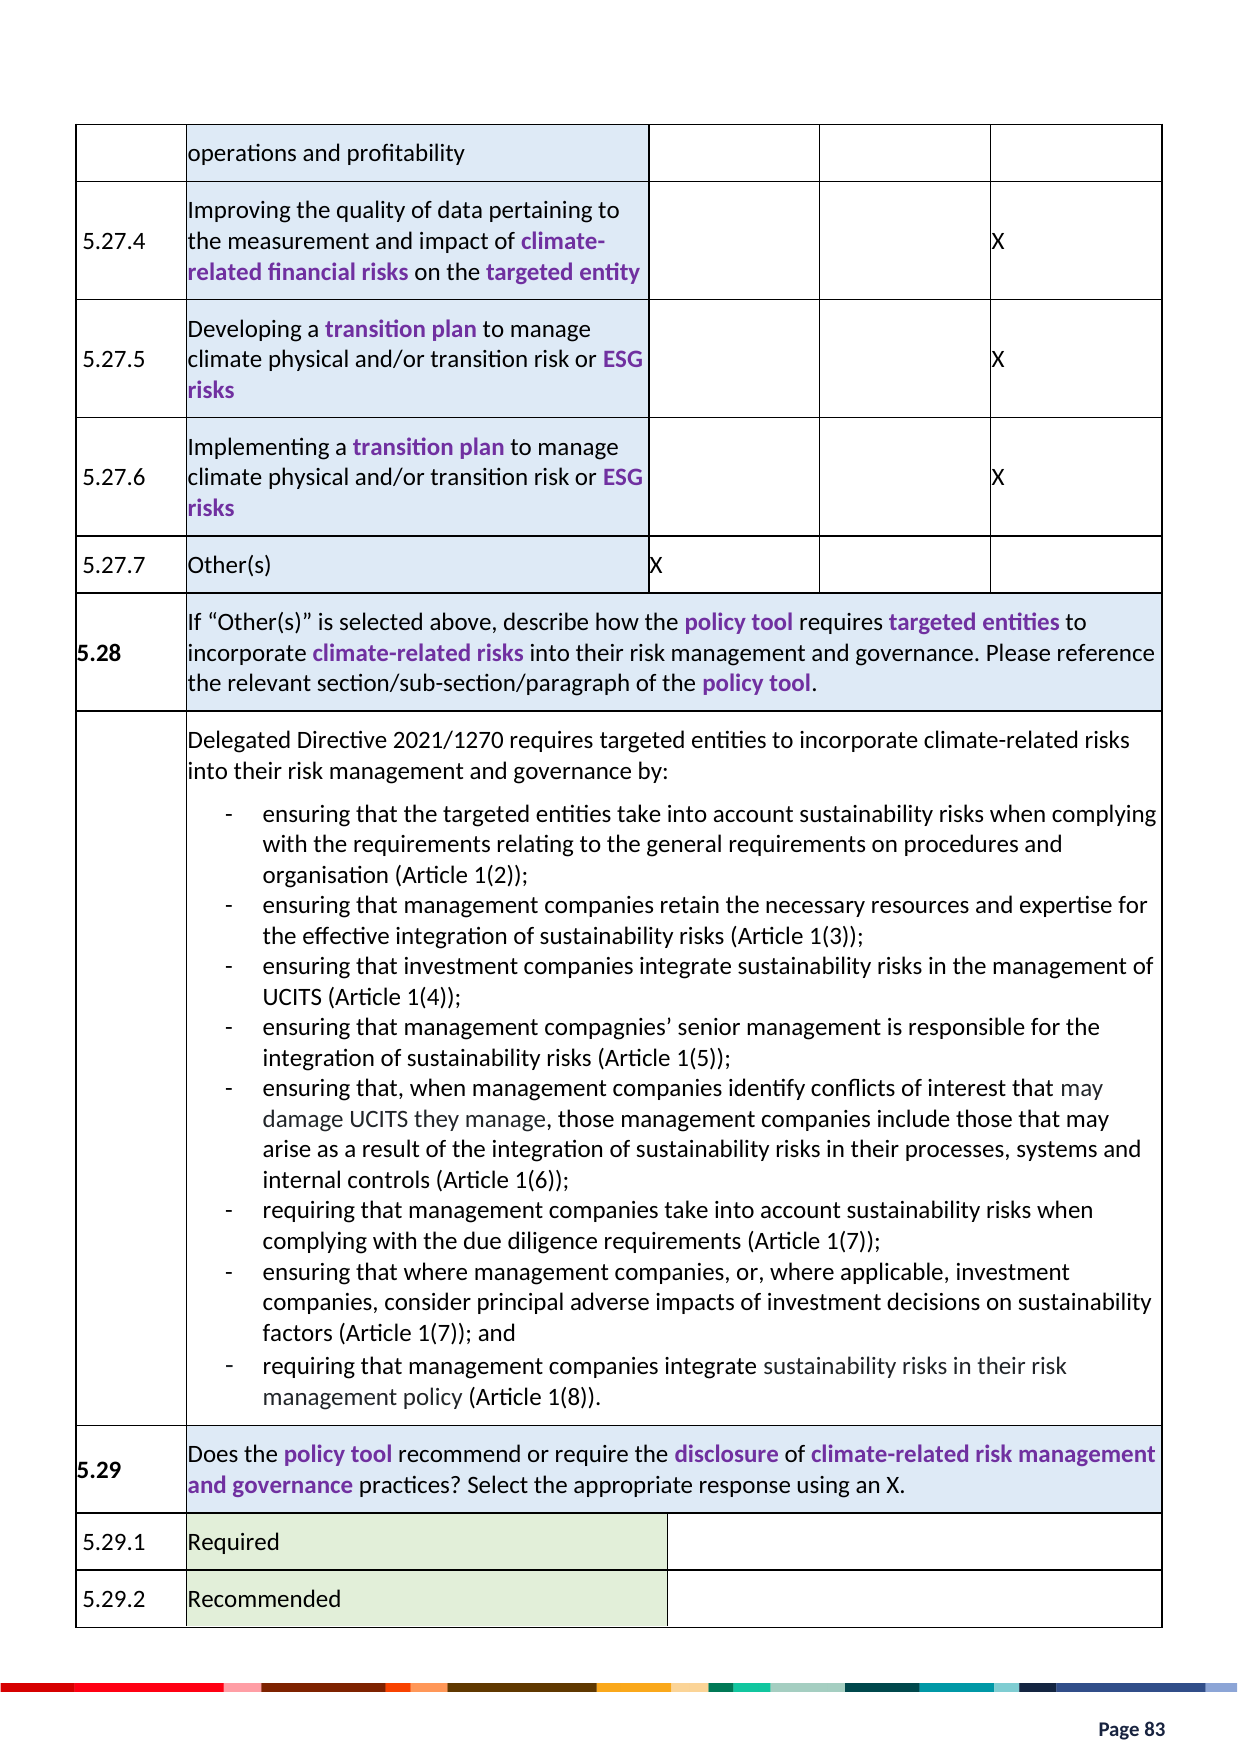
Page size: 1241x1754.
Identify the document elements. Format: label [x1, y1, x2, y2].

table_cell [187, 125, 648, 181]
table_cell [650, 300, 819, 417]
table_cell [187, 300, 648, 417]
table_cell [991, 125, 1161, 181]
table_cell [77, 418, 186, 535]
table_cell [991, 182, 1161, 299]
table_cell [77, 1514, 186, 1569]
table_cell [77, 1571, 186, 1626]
picture [0, 1683, 1236, 1692]
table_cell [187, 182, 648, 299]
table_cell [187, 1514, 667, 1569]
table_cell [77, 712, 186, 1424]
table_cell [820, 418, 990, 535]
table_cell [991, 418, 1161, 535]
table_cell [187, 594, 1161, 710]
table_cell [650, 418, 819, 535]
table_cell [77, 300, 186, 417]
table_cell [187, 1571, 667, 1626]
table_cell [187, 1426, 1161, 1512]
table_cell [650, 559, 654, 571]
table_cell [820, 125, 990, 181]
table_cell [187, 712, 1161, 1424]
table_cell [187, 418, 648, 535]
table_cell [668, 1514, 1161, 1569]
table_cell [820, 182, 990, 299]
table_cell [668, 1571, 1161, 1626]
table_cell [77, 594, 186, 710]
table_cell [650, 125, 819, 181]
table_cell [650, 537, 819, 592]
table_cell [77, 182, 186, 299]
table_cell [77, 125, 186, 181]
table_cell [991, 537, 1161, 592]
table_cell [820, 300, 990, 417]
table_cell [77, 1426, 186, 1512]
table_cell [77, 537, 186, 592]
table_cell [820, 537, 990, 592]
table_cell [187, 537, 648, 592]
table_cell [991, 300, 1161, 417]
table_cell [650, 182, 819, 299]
